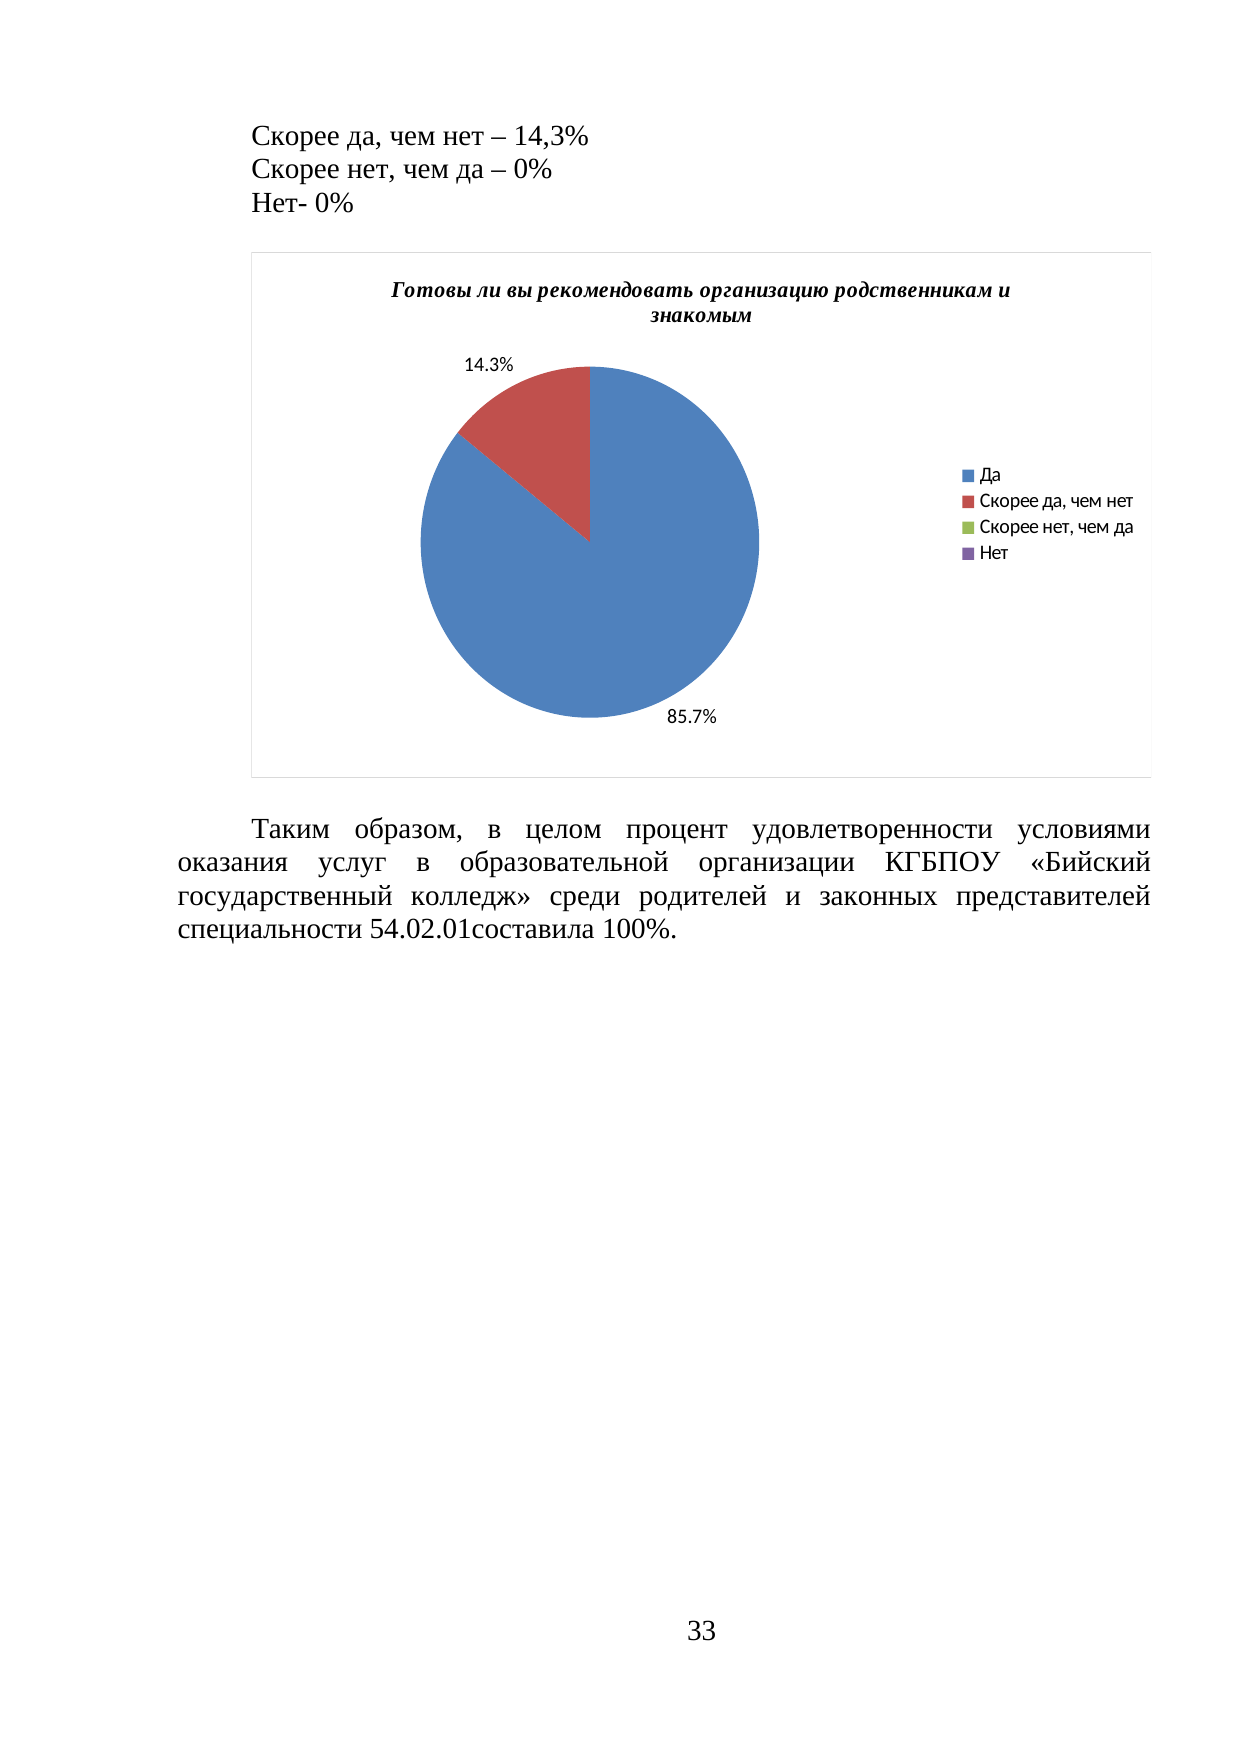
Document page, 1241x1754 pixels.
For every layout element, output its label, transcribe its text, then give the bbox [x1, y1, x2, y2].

text Скорее нет, чем да – 0% [251, 152, 1152, 185]
text Скорее да, чем нет – 14,3% [251, 118, 1152, 152]
text Таким образом, в целом процент удовлетворенности условиями оказания услуг в образовательной организации КГБПОУ «Бийский государственный колледж» среди родителей и законных представителей специальности 54.02.01составила 100%. [177, 811, 1152, 945]
text Нет- 0% [251, 185, 1152, 219]
